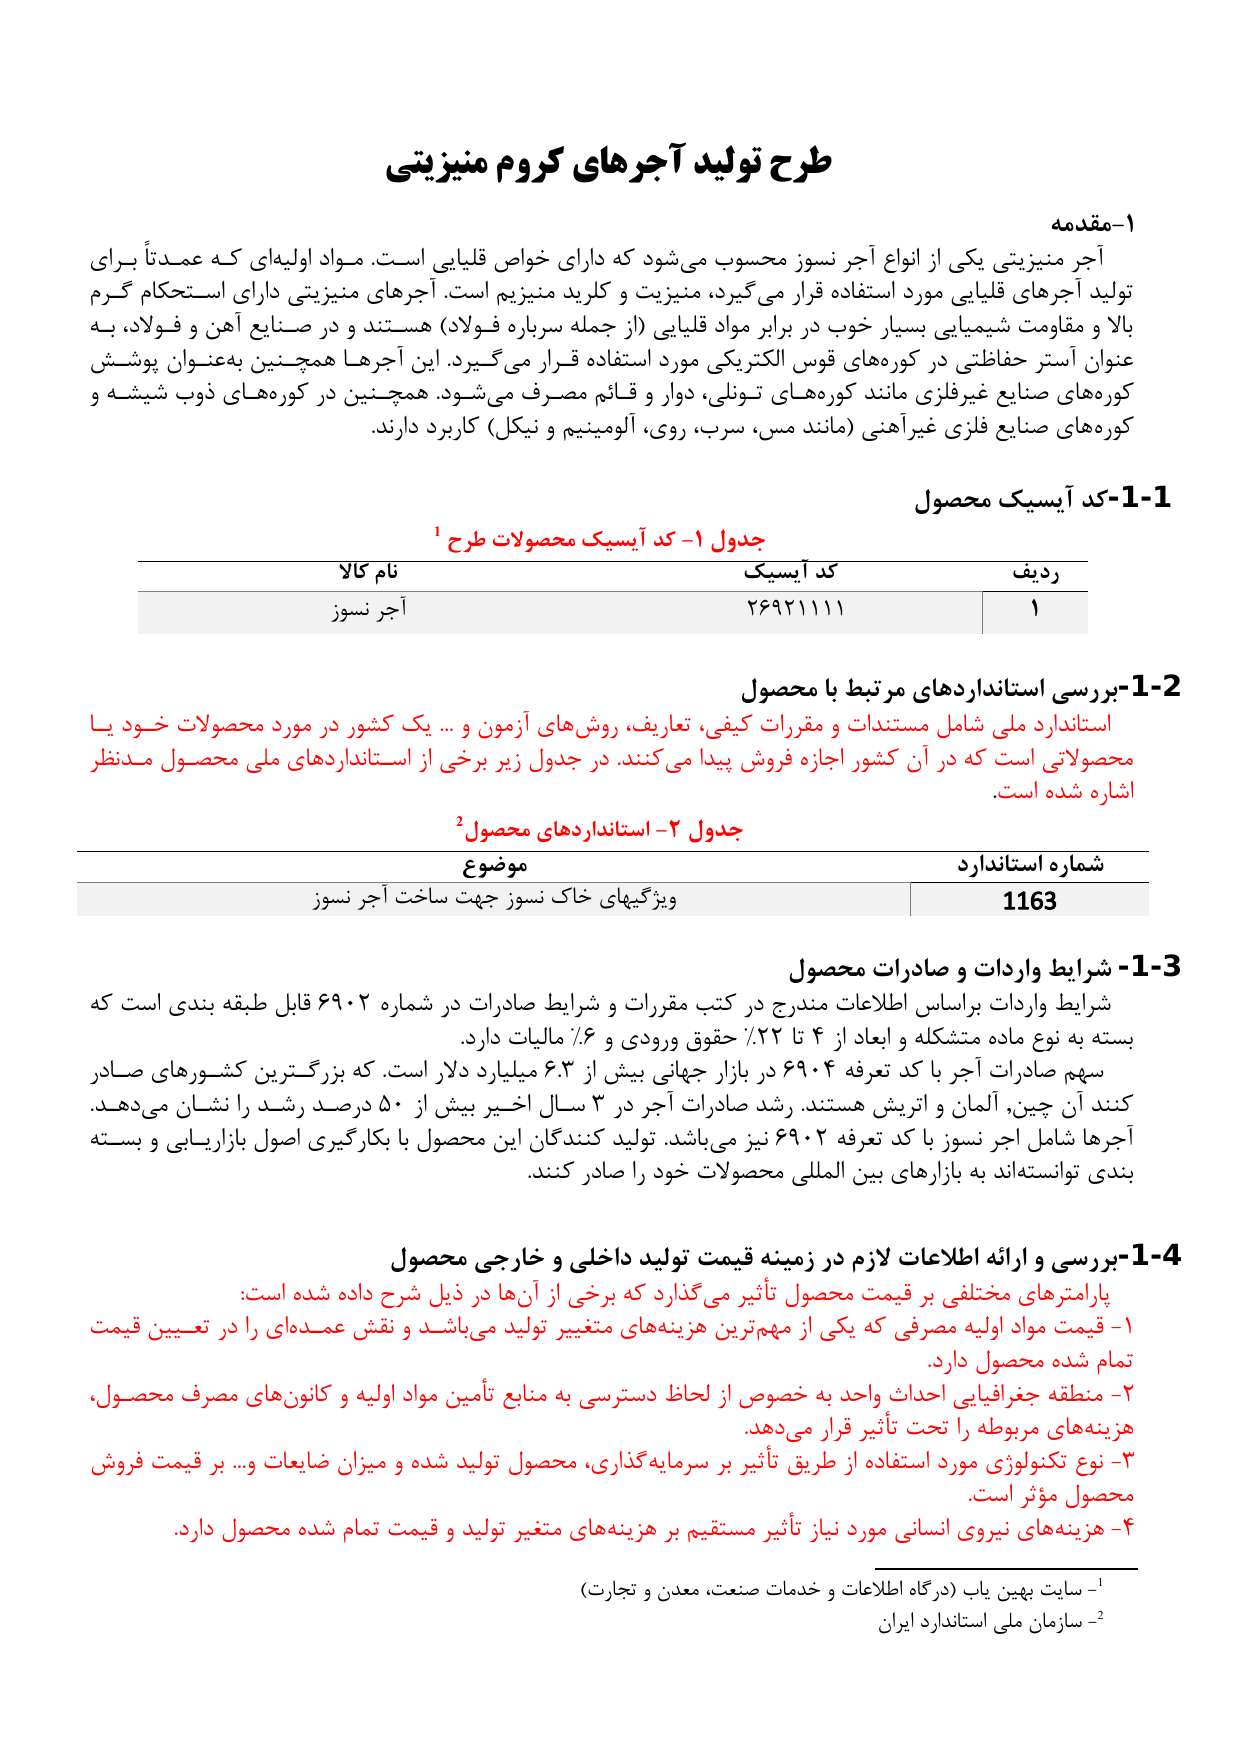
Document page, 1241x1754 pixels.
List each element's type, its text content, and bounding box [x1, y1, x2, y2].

subtitle بررسی و ارائه اطلاعات لازم در زمینه قیمت تولید داخلی و خارجی محصول [89, 1238, 1140, 1276]
table_header شماره استاندارد [911, 852, 1149, 882]
text طرح تولید آجرهاي كروم منيزيتي [806, 148, 1133, 179]
subtitle شرايط واردات و صادرات محصول [89, 949, 1140, 986]
text طرح تولید آجرهاي كروم منيزيتي [544, 148, 812, 179]
subtitle بررسی استانداردهای مرتبط با محصول [89, 670, 1140, 707]
subtitle مقدمه [89, 213, 1133, 242]
table_header کد آیسیک [598, 562, 982, 591]
text سهم صادرات آجر با کد تعرفه 6904 در بازار جهانی بیش از 6.3 میلیارد دلار است. که بزرگترین کشورهای صادر کنند آن چین, آلمان و اتریش هستند. رشد صادرات آجر در 3 سال اخیر بیش از 50 درصد رشد را نشان می‌دهد. آجرها شامل اجر نسوز با کد تعرفه 6902 نیز می‌باشد. تولید کنندگان این محصول با بکارگیری اصول بازاریابی و بسته بندی توانسته‌اند به بازارهای بین المللی محصولات خود را صادر کنند. [89, 1059, 1133, 1188]
table_header ردیف [982, 562, 1088, 591]
text پارامترهای مختلفی بر قیمت محصول تأثیر می‌گذارد که برخی از آن‌ها در ذیل شرح داده شده است: [89, 1281, 1133, 1310]
table_cell 1163 [911, 883, 1149, 916]
list هزینه‌های نیروی انسانی مورد نیاز تأثیر مستقیم بر هزینه‌های متغیر تولید و قیمت تمام شده محصول دارد. [89, 1516, 1133, 1545]
table_cell ویژگیهای خاک نسوز جهت ساخت آجر نسوز [77, 883, 910, 916]
table_cell 1 [983, 592, 1088, 634]
table_header نام کالا [138, 562, 598, 591]
list نوع تکنولوژی مورد استفاده از طریق تأثیر بر سرمایه‌گذاری، محصول تولید شده و میزان ضایعات و... بر قیمت فروش محصول مؤثر است. [89, 1449, 1133, 1512]
text آجر منیزیتی یکی از انواع آجر نسوز محسوب می‌شود که دارای خواص قلیایی است. مواد اولیه‌ای که عمدتاً برای تولید آجرهای قلیایی مورد استفاده قرار می‌گیرد، منیزیت و کلرید منیزیم است. آجرهای منیزیتی دارای استحکام گرم بالا و مقاومت شیمیایی بسیار خوب در برابر مواد قلیایی (از جمله سرباره فولاد) هستند و در صنایع آهن و فولاد، به ‌عنوان آستر حفاظتی در کوره‌های قوس الکتریکی مورد استفاده قرار می‌گیرد. این آجرها همچنین به‌عنوان پوشش کوره‌های صنایع غیرفلزی مانند کوره‌های تونلی، دوار و قائم مصرف می‌شود. همچنین در کوره‌های ذوب شیشه و کوره‌های صنایع فلزی غیرآهنی (مانند مس، سرب، روی، آلومینیم و نیکل) کاربرد دارند. [89, 246, 1133, 443]
table_header موضوع [77, 852, 911, 882]
list منطقه جغرافیایی احداث واحد به خصوص از لحاظ دسترسی به منابع تأمین مواد اولیه و کانون‌های مصرف محصول، هزینه‌های مربوطه را تحت تأثیر قرار می‌دهد. [89, 1382, 1133, 1444]
text جدول 2- استانداردهای محصول [89, 813, 1133, 846]
text طرح تولید آجرهاي كروم منيزيتي [89, 148, 556, 179]
text استاندارد ملی شامل مستندات و مقررات کیفی، تعاریف، روش‌های آزمون و ... یک کشور در مورد محصولات خود یا محصولاتی است که در آن کشور اجازه فروش پیدا می‌کنند. در جدول زیر برخی از استانداردهای ملی محصول مدنظر اشاره شده است. [89, 712, 1133, 809]
list قیمت مواد اولیه مصرفی که یکی از مهم‌ترین هزینه‌های متغییر تولید می‌باشد و نقش عمده‌ای را در تعیین قیمت تمام شده محصول دارد. [89, 1315, 1133, 1377]
table_cell آجر نسوز [138, 592, 598, 634]
text شرايط واردات براساس اطلاعات مندرج در کتب مقررات و شرايط صادرات در شماره 6902 قابل طبقه بندی است که بسته به نوع ماده متشکله و ابعاد از 4 تا 22% حقوق ورودی و 6% مالیات دارد. [89, 992, 1133, 1054]
text جدول 1- کد آیسیک محصولات طرح [89, 523, 1133, 556]
subtitle کد آیسیک محصول [89, 480, 1107, 518]
table_cell ۲۶۹۲۱۱۱۱ [598, 592, 982, 634]
